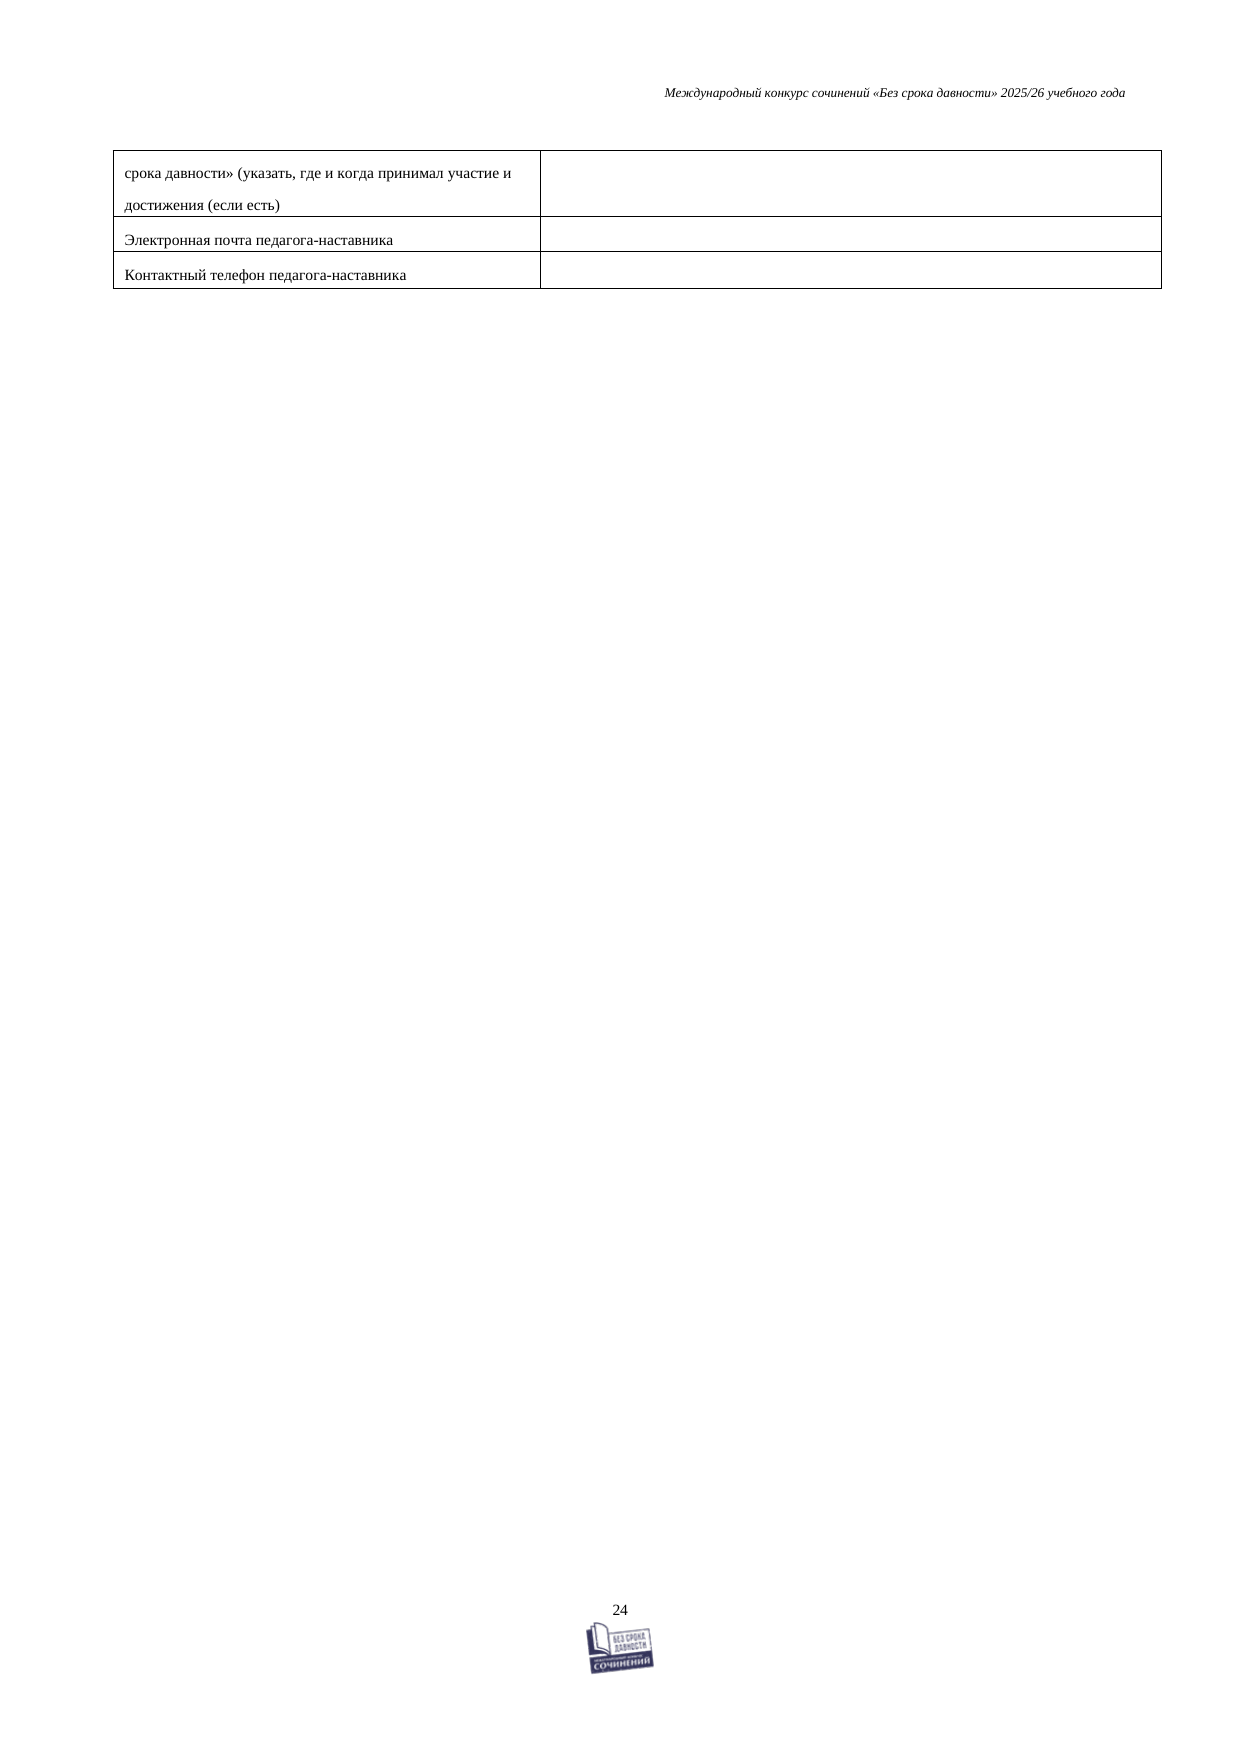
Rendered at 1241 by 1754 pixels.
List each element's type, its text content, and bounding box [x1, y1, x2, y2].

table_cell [114, 151, 540, 216]
picture [572, 1619, 668, 1681]
table_cell [541, 151, 1161, 216]
table_cell [541, 252, 1161, 288]
table_cell [541, 217, 1161, 251]
table_cell Контактный телефон педагога-наставника [114, 252, 540, 288]
table_cell Электронная почта педагога-наставника [114, 217, 540, 251]
